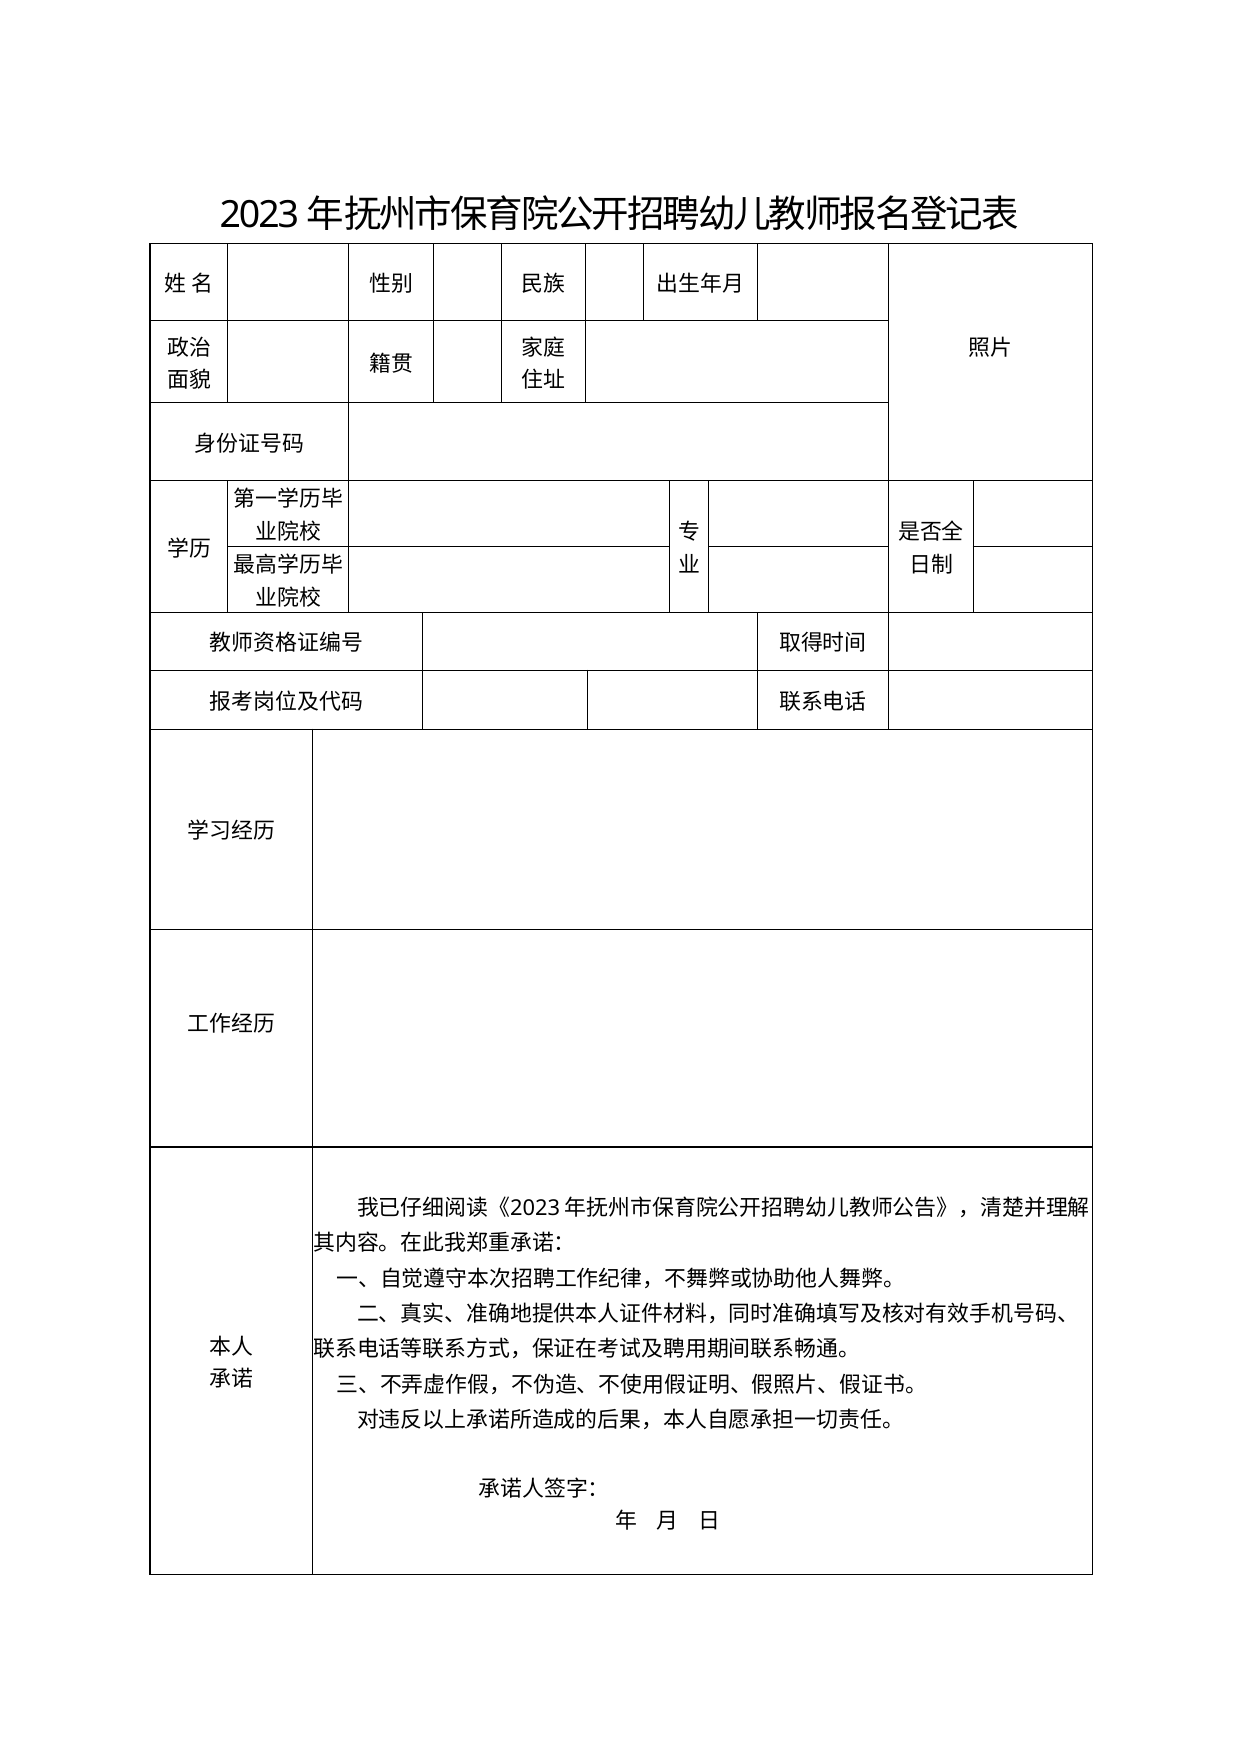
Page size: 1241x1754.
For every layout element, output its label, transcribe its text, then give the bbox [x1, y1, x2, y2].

table_cell 报考岗位及代码 [151, 671, 422, 728]
table_cell [349, 547, 669, 612]
table_cell [434, 321, 501, 402]
table_cell 籍贯 [349, 321, 433, 402]
table_header 性别 [349, 244, 433, 320]
table_cell [349, 481, 669, 546]
table_header 民族 [502, 244, 585, 320]
table_cell [313, 730, 1092, 929]
text 2023年抚州市保育院公开招聘幼儿教师报名登记表 [150, 178, 1090, 243]
table_cell [889, 613, 1092, 669]
table_cell 本人 承诺 [151, 1148, 312, 1574]
table_cell [423, 613, 757, 669]
table_cell [349, 403, 888, 480]
table_cell 第一学历毕业院校 [228, 481, 348, 546]
table_cell 是否全日制 [889, 481, 973, 612]
table_header [758, 244, 888, 320]
table_cell [889, 671, 1092, 728]
table_header 出生年月 [644, 244, 757, 320]
table_header [586, 244, 643, 320]
table_cell [228, 321, 348, 402]
table_cell [709, 481, 888, 546]
table_header 姓 名 [151, 244, 227, 320]
table_cell 工作经历 [151, 930, 312, 1146]
table_cell [709, 547, 888, 612]
table_cell 家庭 住址 [502, 321, 585, 402]
table_cell 专业 [670, 481, 708, 612]
table_cell [974, 481, 1092, 546]
table_cell 学习经历 [151, 730, 312, 929]
table_cell [423, 671, 587, 728]
table_cell [313, 930, 1092, 1146]
table_cell 最高学历毕业院校 [228, 547, 348, 612]
table_cell 联系电话 [758, 671, 888, 728]
table_cell [974, 547, 1092, 612]
table_cell 身份证号码 [151, 403, 348, 480]
table_header [228, 244, 348, 320]
table_cell 取得时间 [758, 613, 888, 669]
table_header 照片 [889, 244, 1092, 480]
table_cell 政治 面貌 [151, 321, 227, 402]
table_cell 学历 [151, 481, 227, 612]
table_cell [588, 671, 757, 728]
table_cell [586, 321, 888, 402]
table_header [434, 244, 501, 320]
table_cell 我已仔细阅读《2023年抚州市保育院公开招聘幼儿教师公告》，清楚并理解其内容。在此我郑重承诺： 一、自觉遵守本次招聘工作纪律，不舞弊或协助他人舞弊。 二、真实、准确地提供本人证件材料，同时准确填写及核对有效手机号码、联系电话等联系方式，保证在考试及聘用期间联系畅通。 三、不弄虚作假，不伪造、不使用假证明、假照片、假证书。 对违反以上承诺所造成的后果，本人自愿承担一切责任。 承诺人签字： 年 月 日 [313, 1148, 1092, 1574]
table_cell 教师资格证编号 [151, 613, 422, 669]
